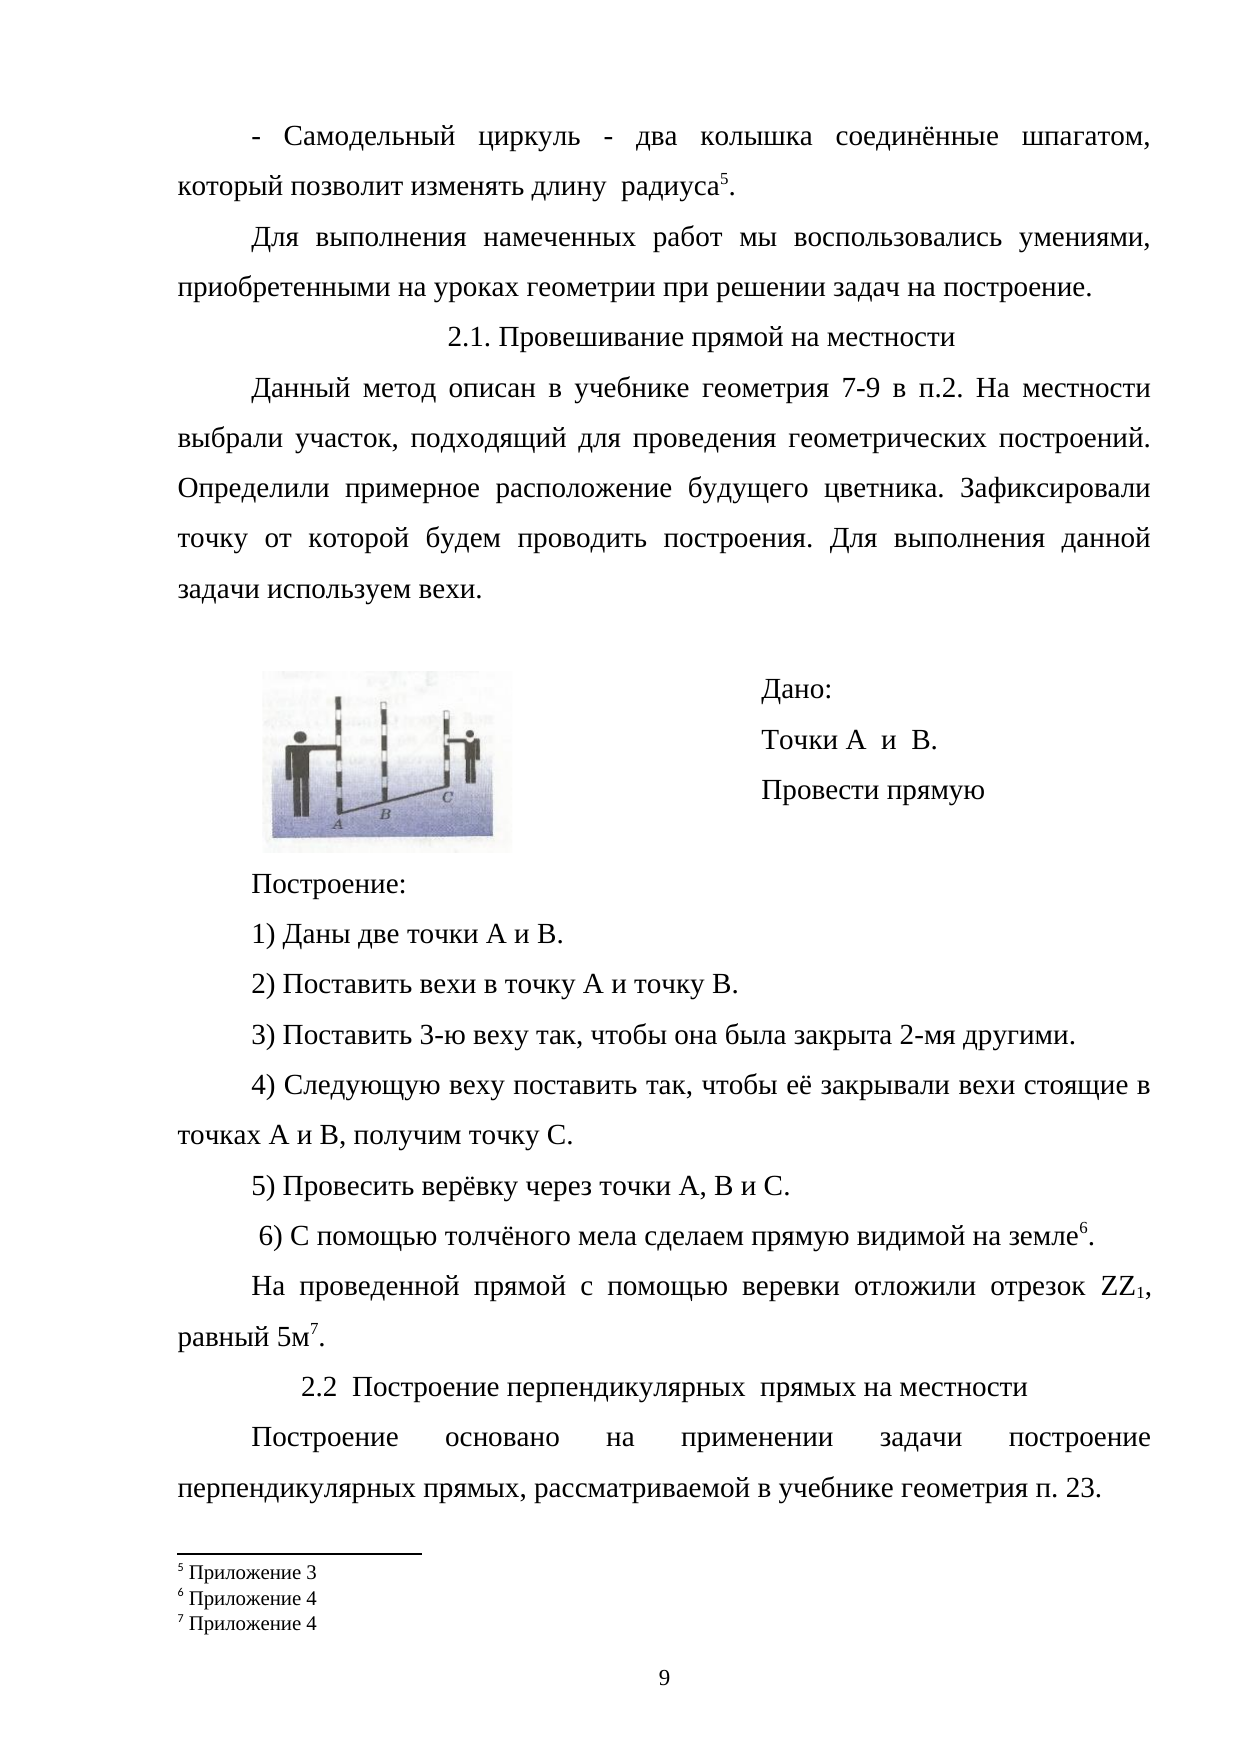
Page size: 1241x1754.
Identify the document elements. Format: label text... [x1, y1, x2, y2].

text 2.1. Провешивание прямой на местности [177, 319, 1152, 353]
text 6) С помощью толчёного мела сделаем прямую видимой на земле. [177, 1218, 1152, 1252]
text - Самодельный циркуль - два колышка соединённые шпагатом, который позволит изменять длину радиуса. [177, 118, 1152, 202]
text 2) Поставить вехи в точку А и точку В. [177, 967, 1152, 1000]
text 5) Провесить верёвку через точки А, В и С. [177, 1168, 1152, 1201]
text Для выполнения намеченных работ мы воспользовались умениями, приобретенными на уроках геометрии при решении задач на построение. [177, 219, 1152, 303]
text Данный метод описан в учебнике геометрия 7-9 в п.2. На местности выбрали участок, подходящий для проведения геометрических построений. Определили примерное расположение будущего цветника. Зафиксировали точку от которой будем проводить построения. Для выполнения данной задачи используем вехи. [177, 370, 1152, 604]
text Построение: [177, 866, 1152, 899]
table_header [177, 672, 669, 866]
text 4) Следующую веху поставить так, чтобы её закрывали вехи стоящие в точках А и В, получим точку С. [177, 1067, 1152, 1151]
text На проведенной прямой с помощью веревки отложили отрезок ZZ1, равный 5м. [177, 1268, 1152, 1352]
picture [262, 671, 513, 853]
text 1) Даны две точки А и В. [177, 916, 1152, 950]
text 2.2 Построение перпендикулярных прямых на местности [177, 1369, 1152, 1403]
text Построение основано на применении задачи построение перпендикулярных прямых, рассматриваемой в учебнике геометрия п. 23. [177, 1419, 1152, 1503]
table_header Дано: Точки А и В. Провести прямую [669, 672, 1152, 866]
text 3) Поставить 3-ю веху так, чтобы она была закрыта 2-мя другими. [177, 1017, 1152, 1050]
